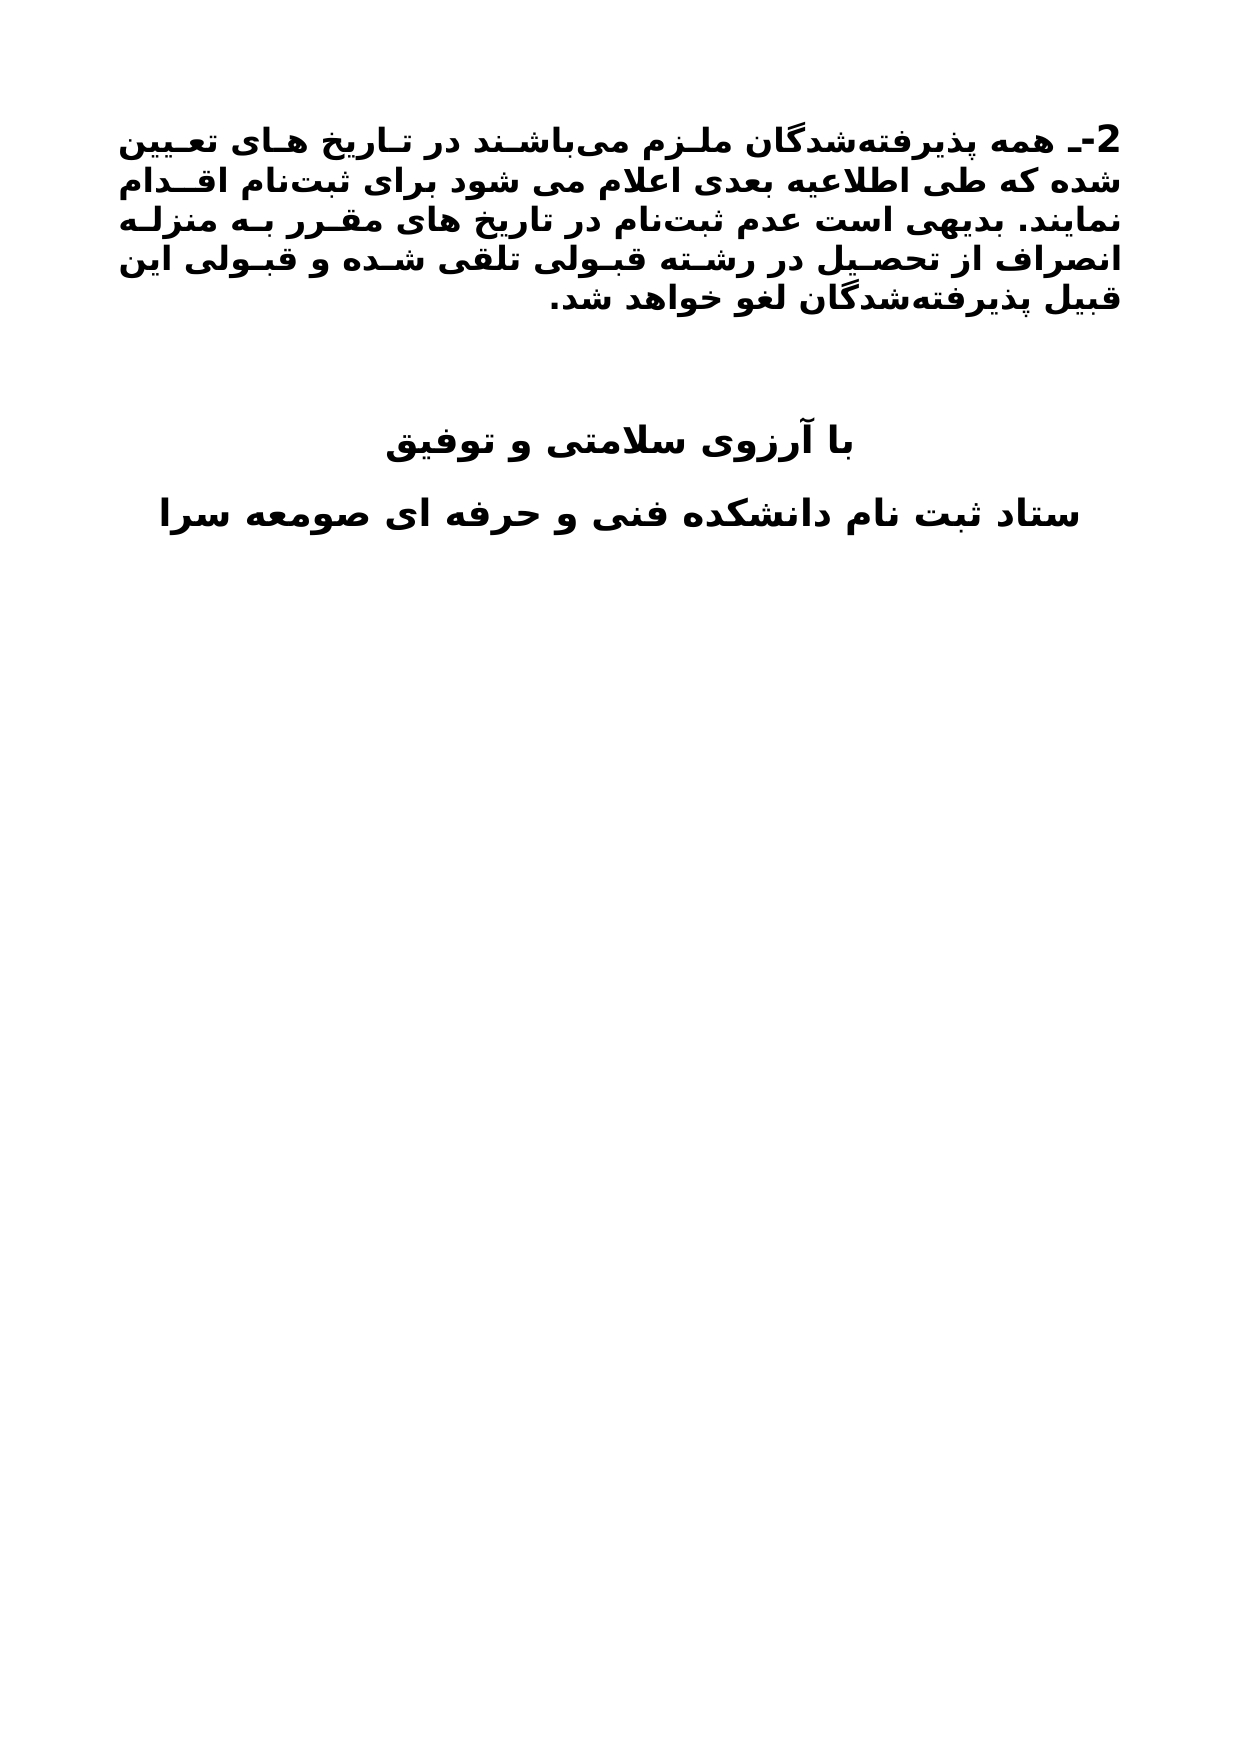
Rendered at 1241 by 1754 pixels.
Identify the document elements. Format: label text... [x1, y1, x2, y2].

text 2- همه‌ پذیرفته‌شدگان‌ ملزم‌ می‌باشند در تاریخ های ‌تعیین ‌شده که طی اطلاعیه بعدی اعلام می شود ‌برای ثبت‌نام اقدام ‌نمایند. بدیهی‌ است‌ عدم ‌ثبت‌نام ‌در تاریخ های ‌مقرر به ‌‌منزله ‌انصراف‌ از تحصیل در رشته قبولی تلقی شده و قبولی‌ این قبیل پذیرفته‌شدگان لغو خواهد شد. [118, 118, 1122, 317]
text با آرزوی سلامتی و توفیق [118, 419, 1122, 462]
text ستاد ثبت نام دانشکده فنی و حرفه ای صومعه سرا [118, 491, 1122, 535]
